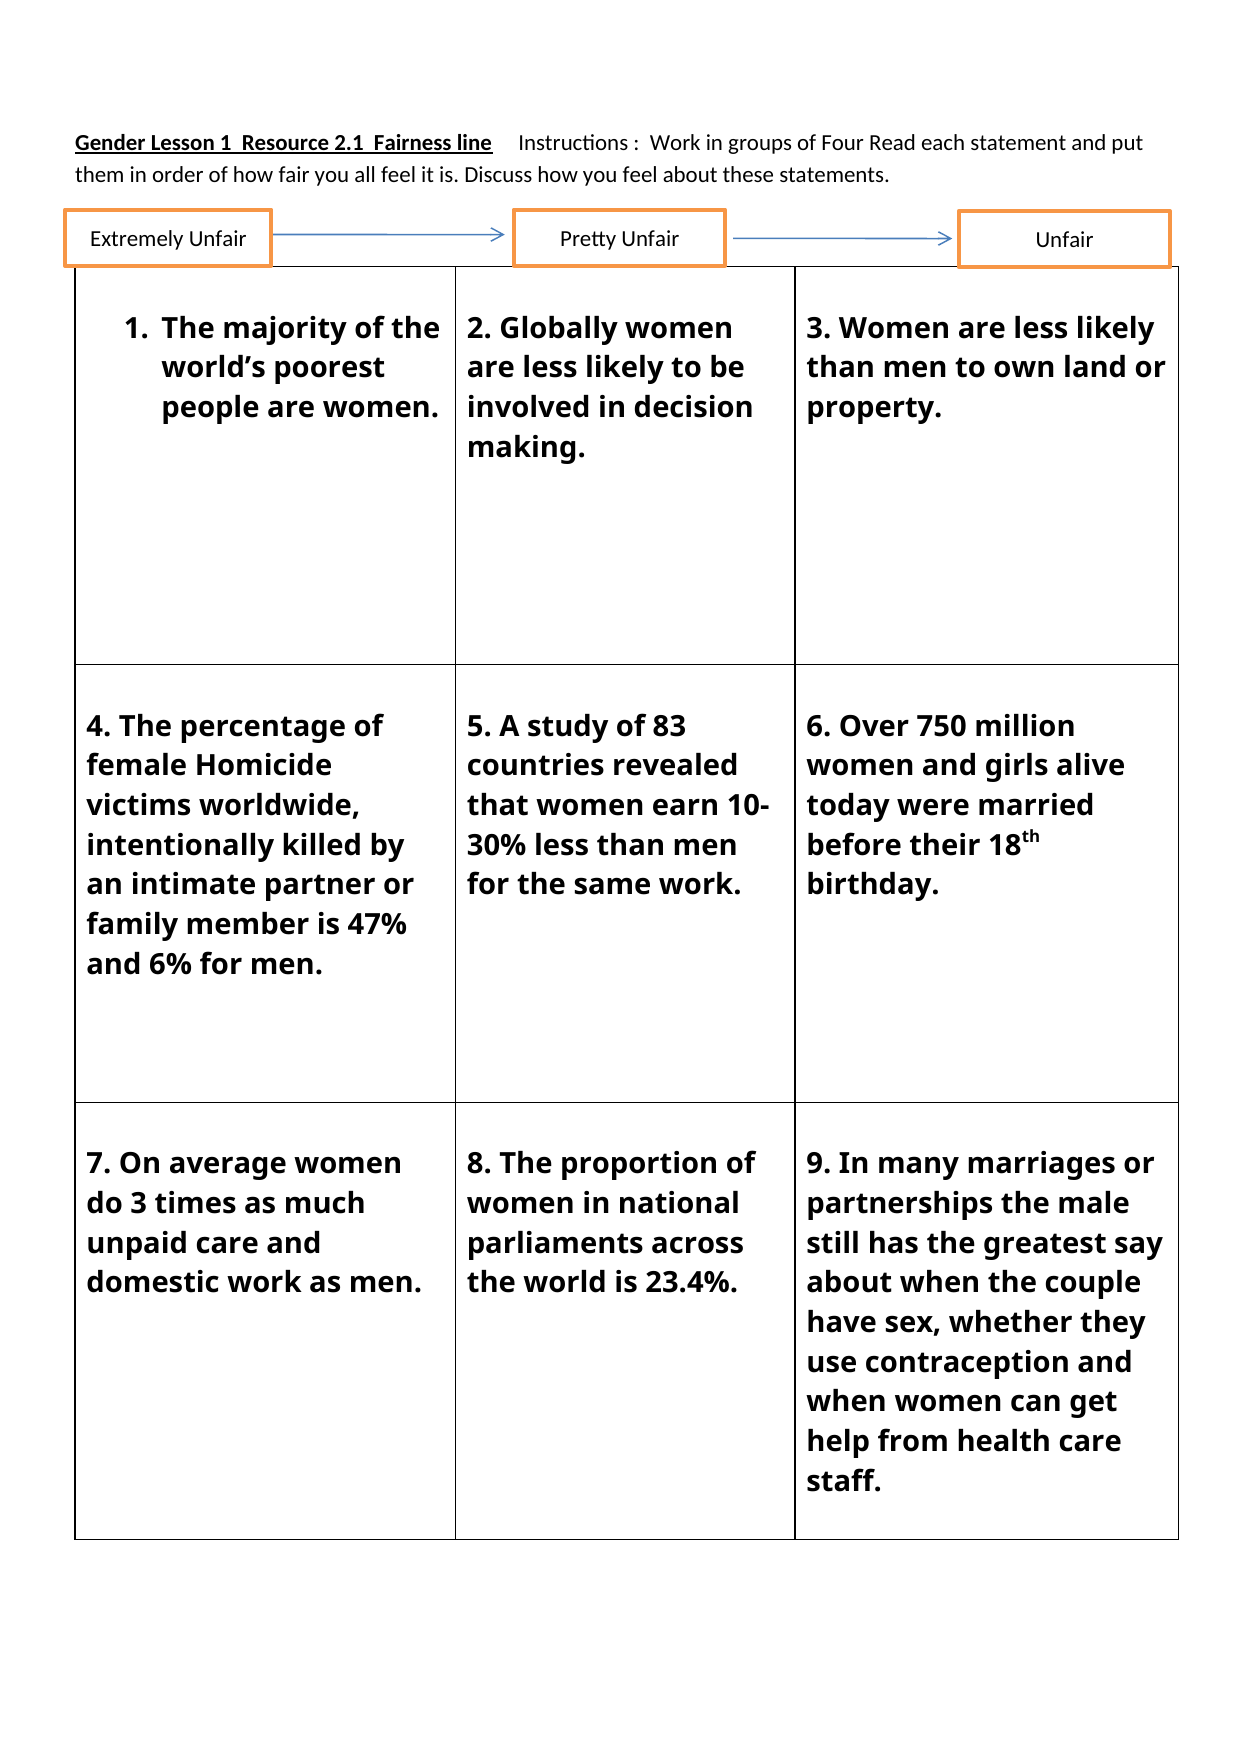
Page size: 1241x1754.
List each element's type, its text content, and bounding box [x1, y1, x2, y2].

table_header 2. Globally women are less likely to be involved in decision making. [456, 267, 794, 664]
table_cell 4. The percentage of female Homicide victims worldwide, intentionally killed by an intimate partner or family member is 47% and 6% for men. [76, 665, 455, 1102]
table_cell 5. A study of 83 countries revealed that women earn 10-30% less than men for the same work. [456, 665, 794, 1102]
table_cell 6. Over 750 million women and girls alive today were married before their 18th birthday. [796, 665, 1178, 1102]
table_cell 7. On average women do 3 times as much unpaid care and domestic work as men. [76, 1103, 455, 1539]
table_header 3. Women are less likely than men to own land or property. [796, 267, 1178, 664]
table_header The majority of the world’s poorest people are women. [76, 267, 455, 664]
text Gender Lesson 1 Resource 2.1 Fairness line Instructions : Work in groups of Four Read each statement and put them in order of how fair you all feel it is. Discuss how you feel about these statements. [75, 128, 1165, 188]
table_cell 9. In many marriages or partnerships the male still has the greatest say about when the couple have sex, whether they use contraception and when women can get help from health care staff. [796, 1103, 1178, 1539]
table_cell 8. The proportion of women in national parliaments across the world is 23.4%. [456, 1103, 794, 1539]
